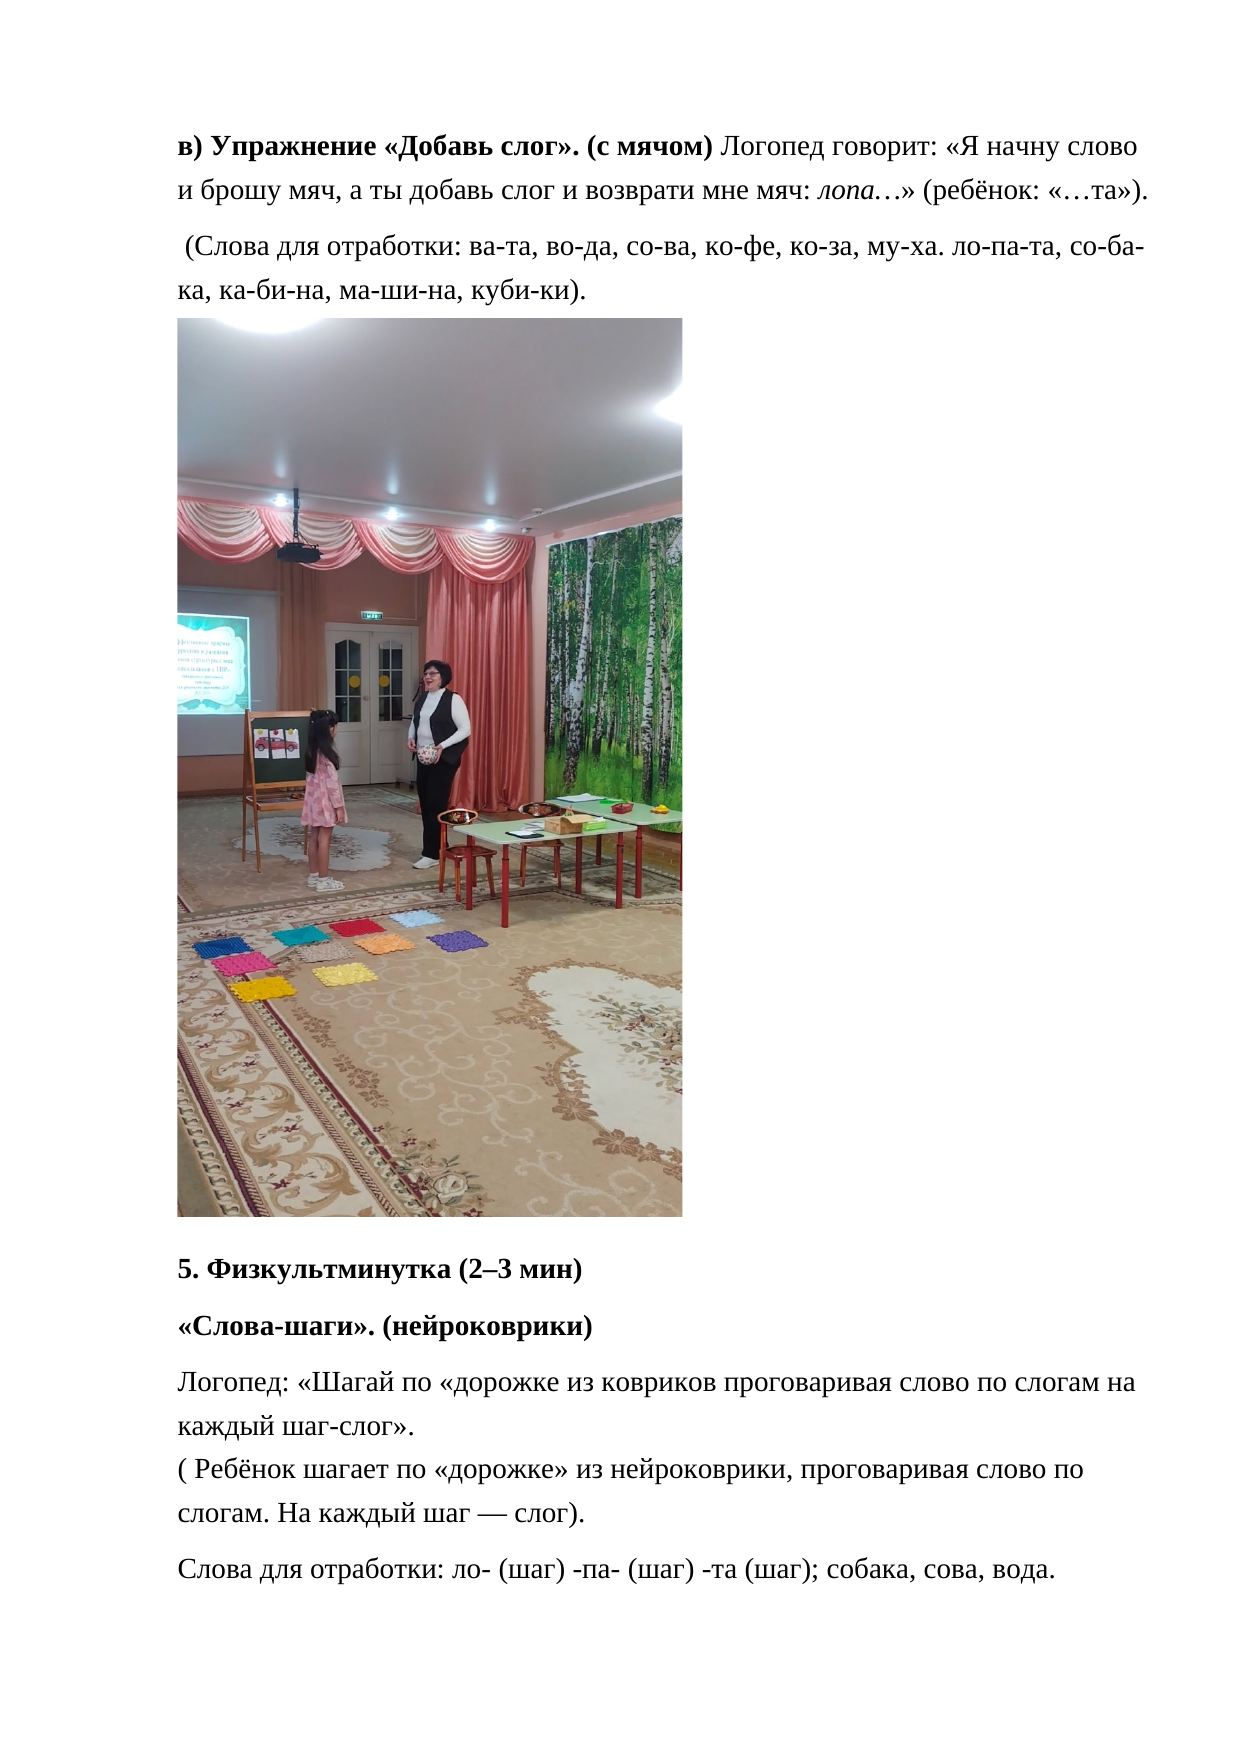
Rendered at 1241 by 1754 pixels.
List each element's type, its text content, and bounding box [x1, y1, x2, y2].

text Слова для отработки: ло- (шаг) -па- (шаг) -та (шаг); собака, сова, вода. [177, 1541, 1152, 1585]
picture [177, 318, 683, 1217]
text (Слова для отработки: ва-та, во-да, со-ва, ко-фе, ко-за, му-ха. ло-па-та, со-ба-ка, ка-би-на, ма-ши-на, куби-ки). [177, 218, 1152, 306]
text 5. Физкультминутка (2–3 мин) [177, 1247, 1152, 1285]
text в) Упражнение «Добавь слог». (с мячом) Логопед говорит: «Я начну слово и брошу мяч, а ты добавь слог и возврати мне мяч: лопа…» (ребёнок: «…та»). [177, 118, 1152, 206]
text «Слова-шаги». (нейроковрики) [177, 1297, 1152, 1341]
text Логопед: «Шагай по «дорожке из ковриков проговаривая слово по слогам на каждый шаг-слог». ( Ребёнок шагает по «дорожке» из нейроковрики, проговаривая слово по слогам. На каждый шаг — слог). [177, 1354, 1152, 1529]
